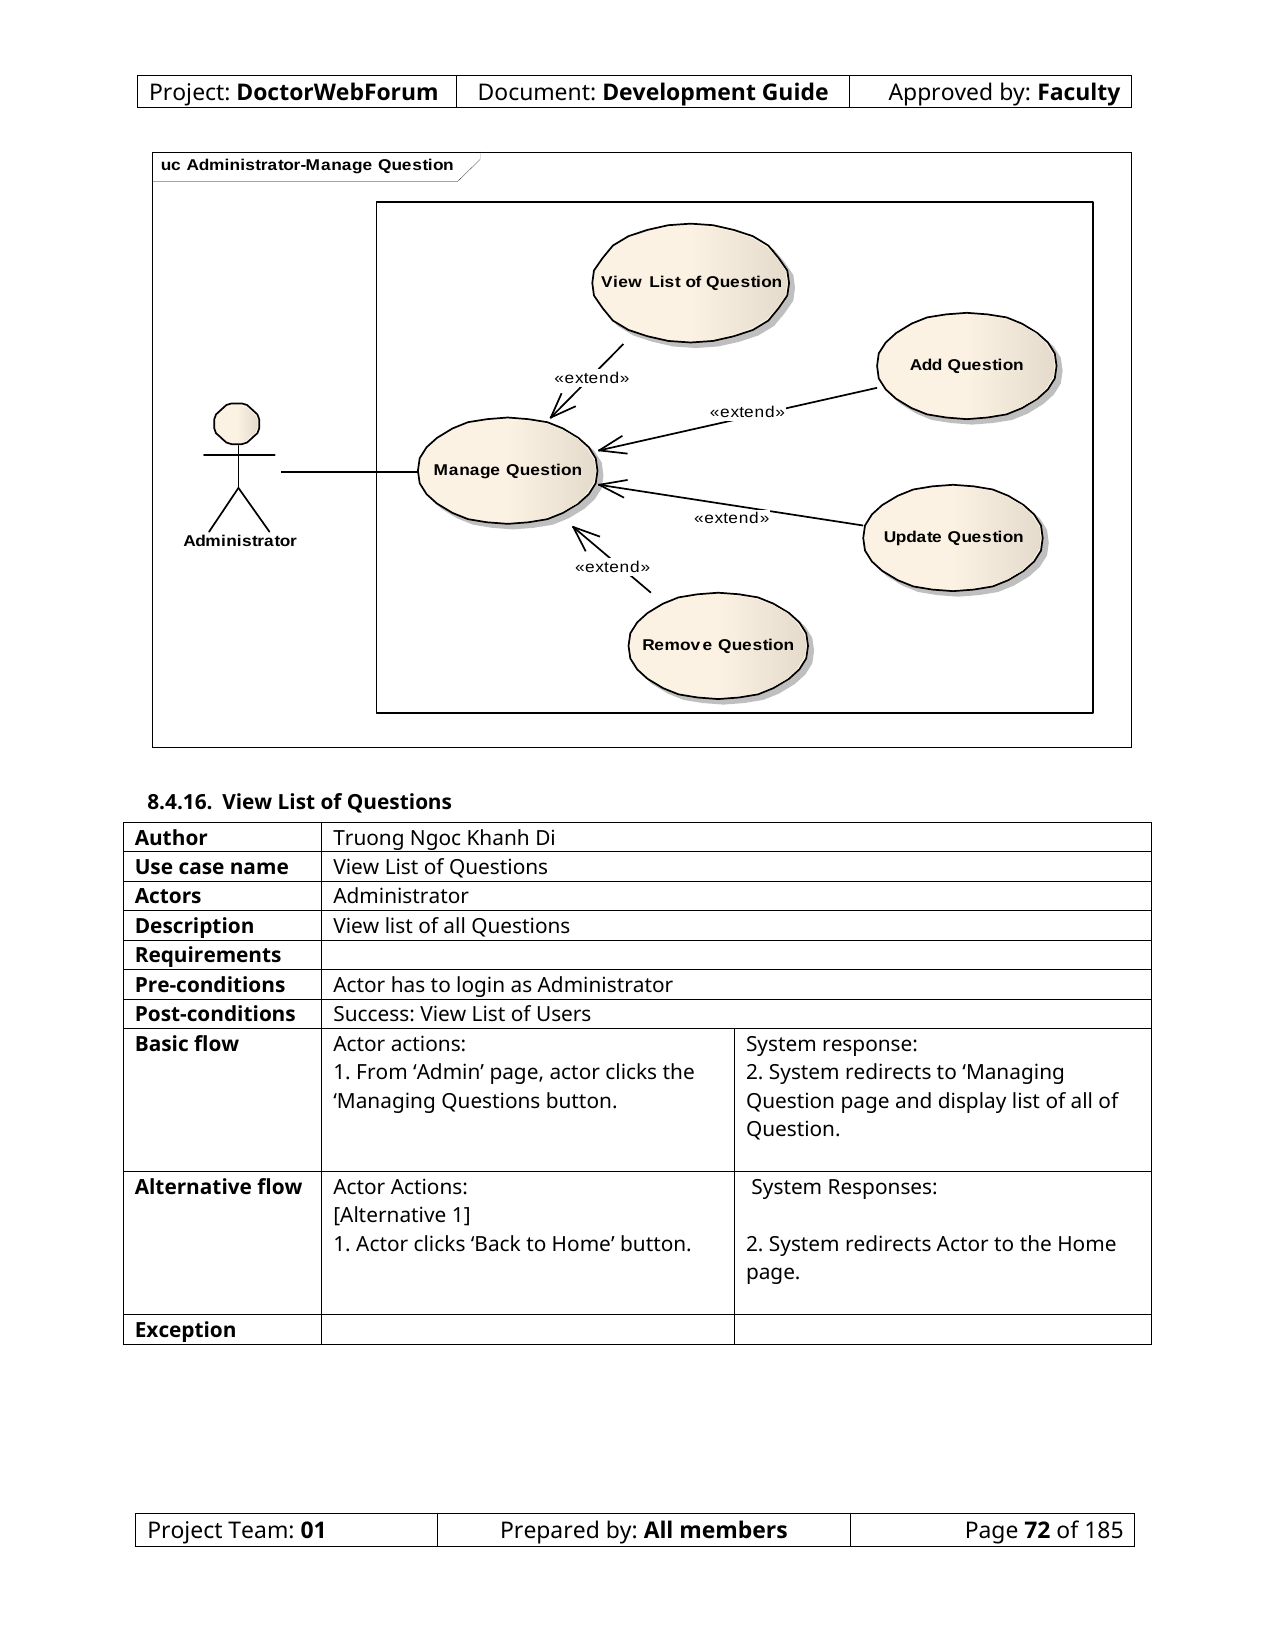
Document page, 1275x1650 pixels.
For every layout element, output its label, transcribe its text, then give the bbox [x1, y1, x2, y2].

table_cell Basic flow [124, 1029, 321, 1171]
table_cell Alternative flow [124, 1172, 321, 1314]
table_cell Actor actions: 1. From ‘Admin’ page, actor clicks the ‘Managing Questions button. [322, 1029, 734, 1171]
table_cell Pre-conditions [124, 970, 321, 998]
table_cell Administrator [322, 882, 1151, 910]
table_cell View list of all Questions [322, 911, 1151, 939]
table_cell View List of Questions [322, 852, 1151, 881]
table_header Truong Ngoc Khanh Di [322, 823, 1151, 851]
table_cell [735, 1315, 1151, 1344]
table_cell Description [124, 911, 321, 939]
table_cell [322, 941, 1151, 969]
table_cell Actor has to login as Administrator [322, 970, 1151, 998]
table_header Author [124, 823, 321, 851]
table_cell System Responses: 2. System redirects Actor to the Home page. [735, 1172, 1151, 1314]
table_cell Requirements [124, 941, 321, 969]
table_cell System response: 2. System redirects to ‘Managing Question page and display list of all of Question. [735, 1029, 1151, 1171]
table_cell Success: View List of Users [322, 1000, 1151, 1028]
table_cell Use case name [124, 852, 321, 881]
table_cell Actor Actions: [Alternative 1] 1. Actor clicks ‘Back to Home’ button. [322, 1172, 734, 1314]
table_cell Exception [124, 1315, 321, 1344]
table_cell [322, 1315, 734, 1344]
subtitle View List of Questions [147, 787, 1128, 815]
table_cell Actors [124, 882, 321, 910]
table_cell Post-conditions [124, 1000, 321, 1028]
